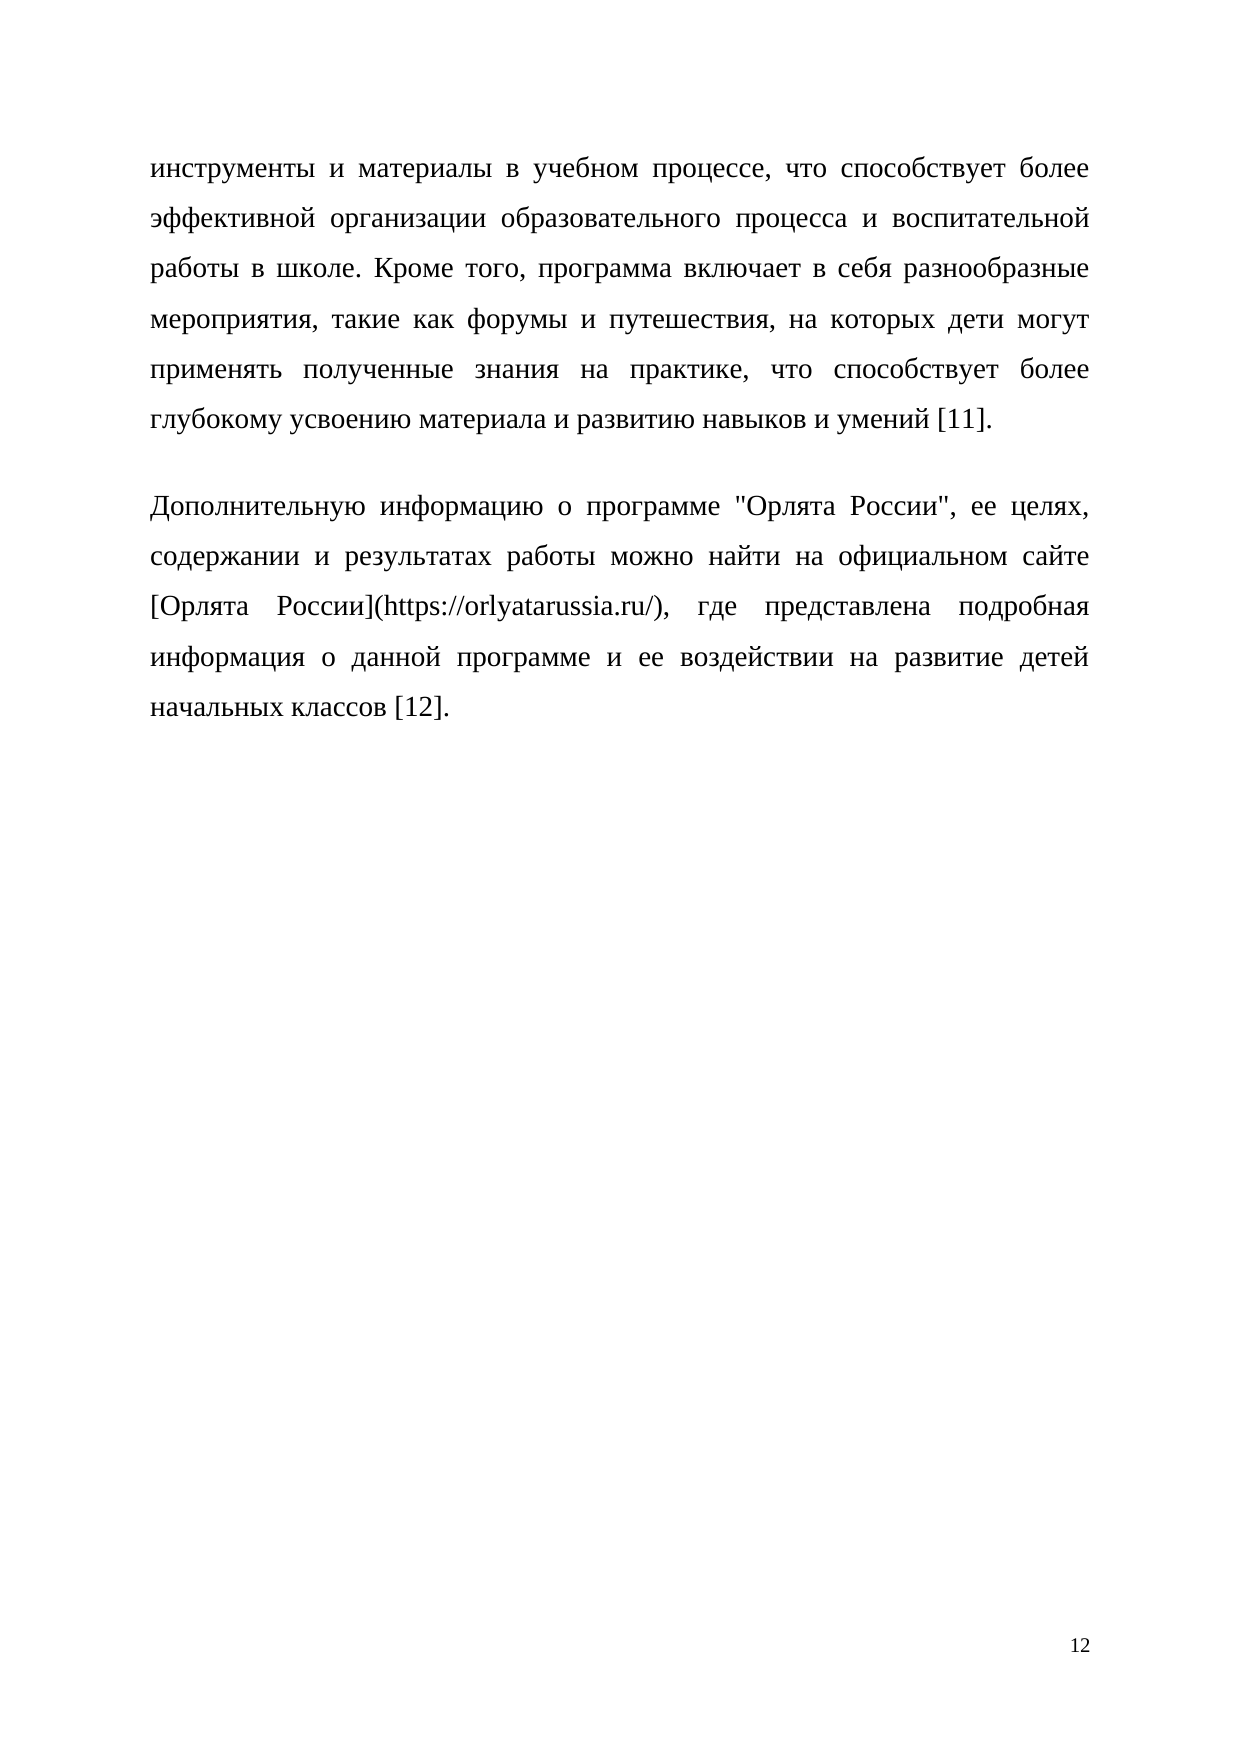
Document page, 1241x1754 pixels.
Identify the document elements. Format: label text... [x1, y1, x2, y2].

text Дополнительную информацию о программе "Орлята России", ее целях, содержании и результатах работы можно найти на официальном сайте [Орлята России](https://orlyatarussia.ru/), где представлена подробная информация о данной программе и ее воздействии на развитие детей начальных классов [12]. [150, 488, 1090, 723]
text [150, 150, 1090, 435]
